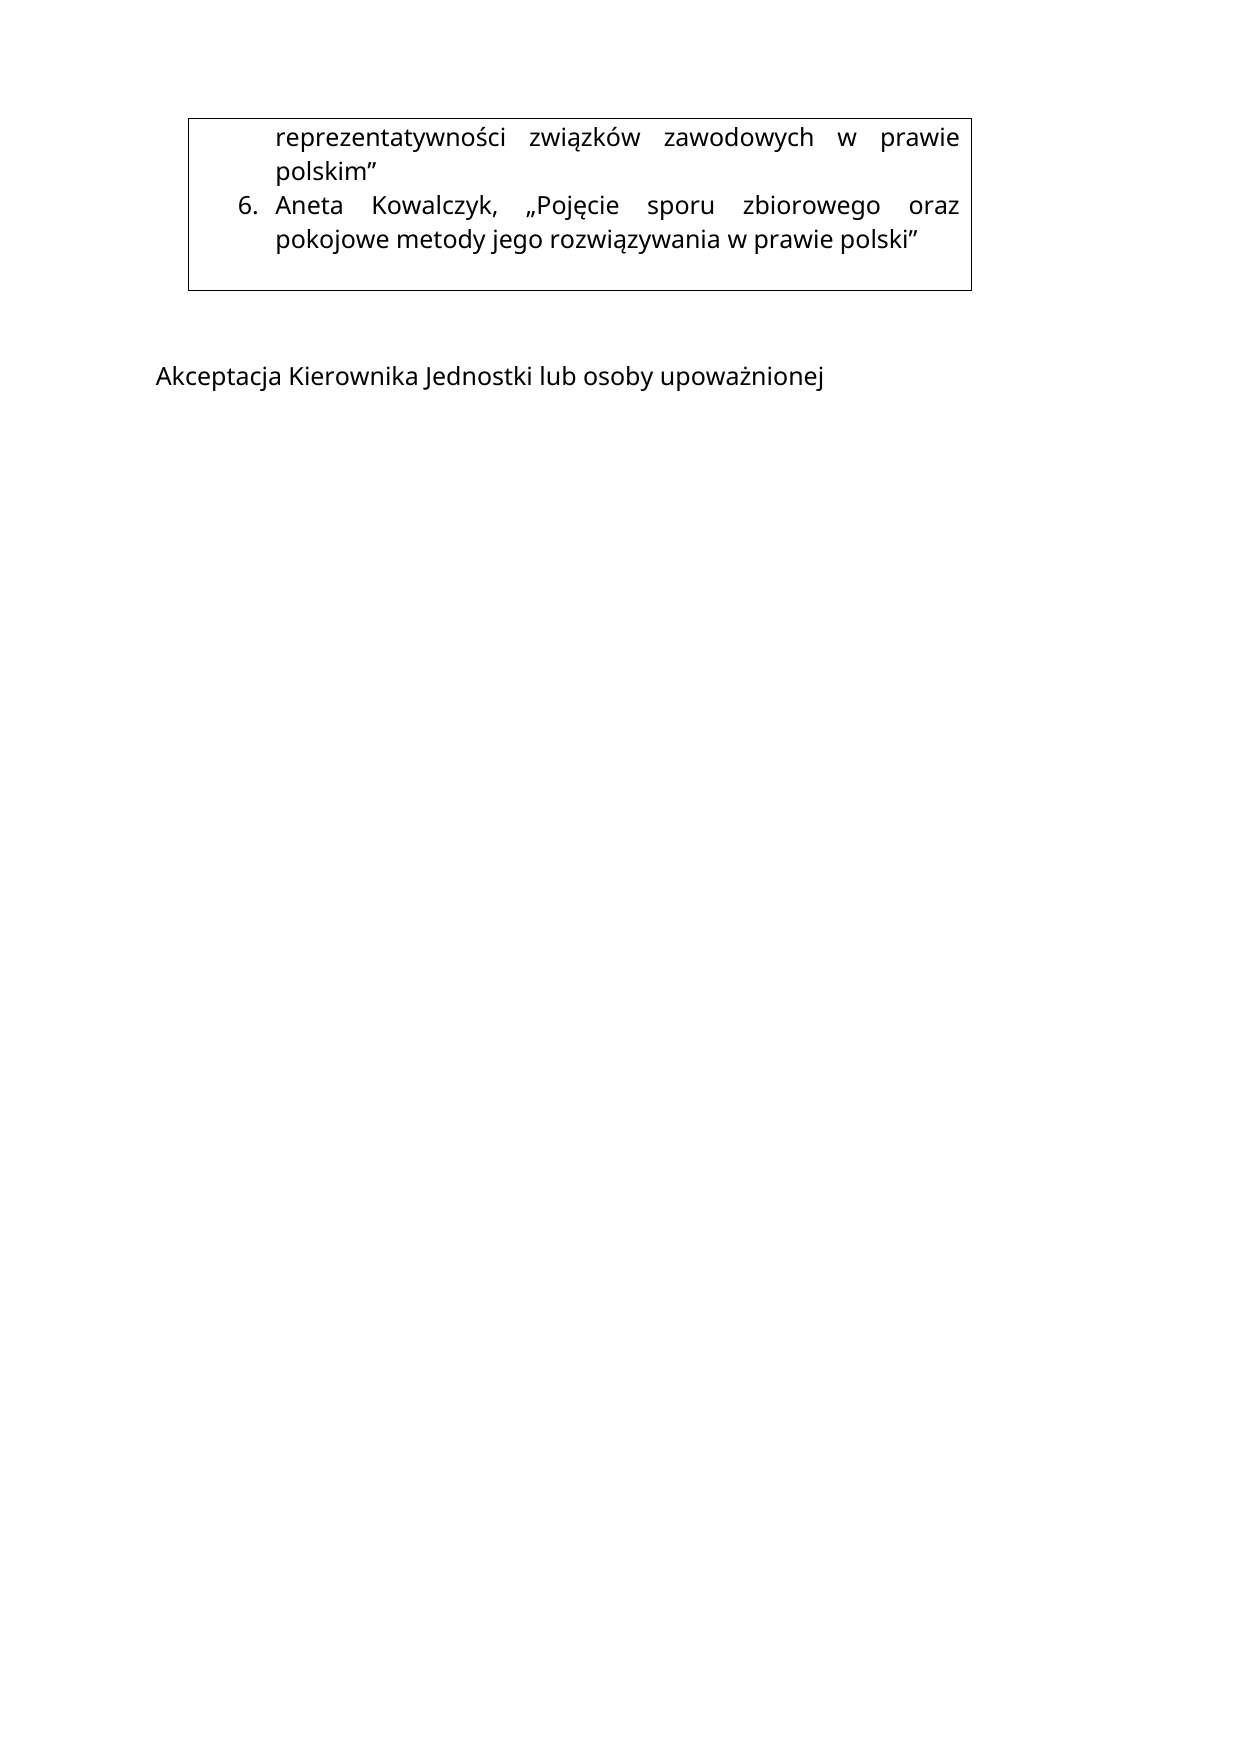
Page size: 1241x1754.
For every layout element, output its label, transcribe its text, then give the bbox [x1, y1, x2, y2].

text Akceptacja Kierownika Jednostki lub osoby upoważnionej [156, 359, 1122, 393]
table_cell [189, 119, 971, 289]
